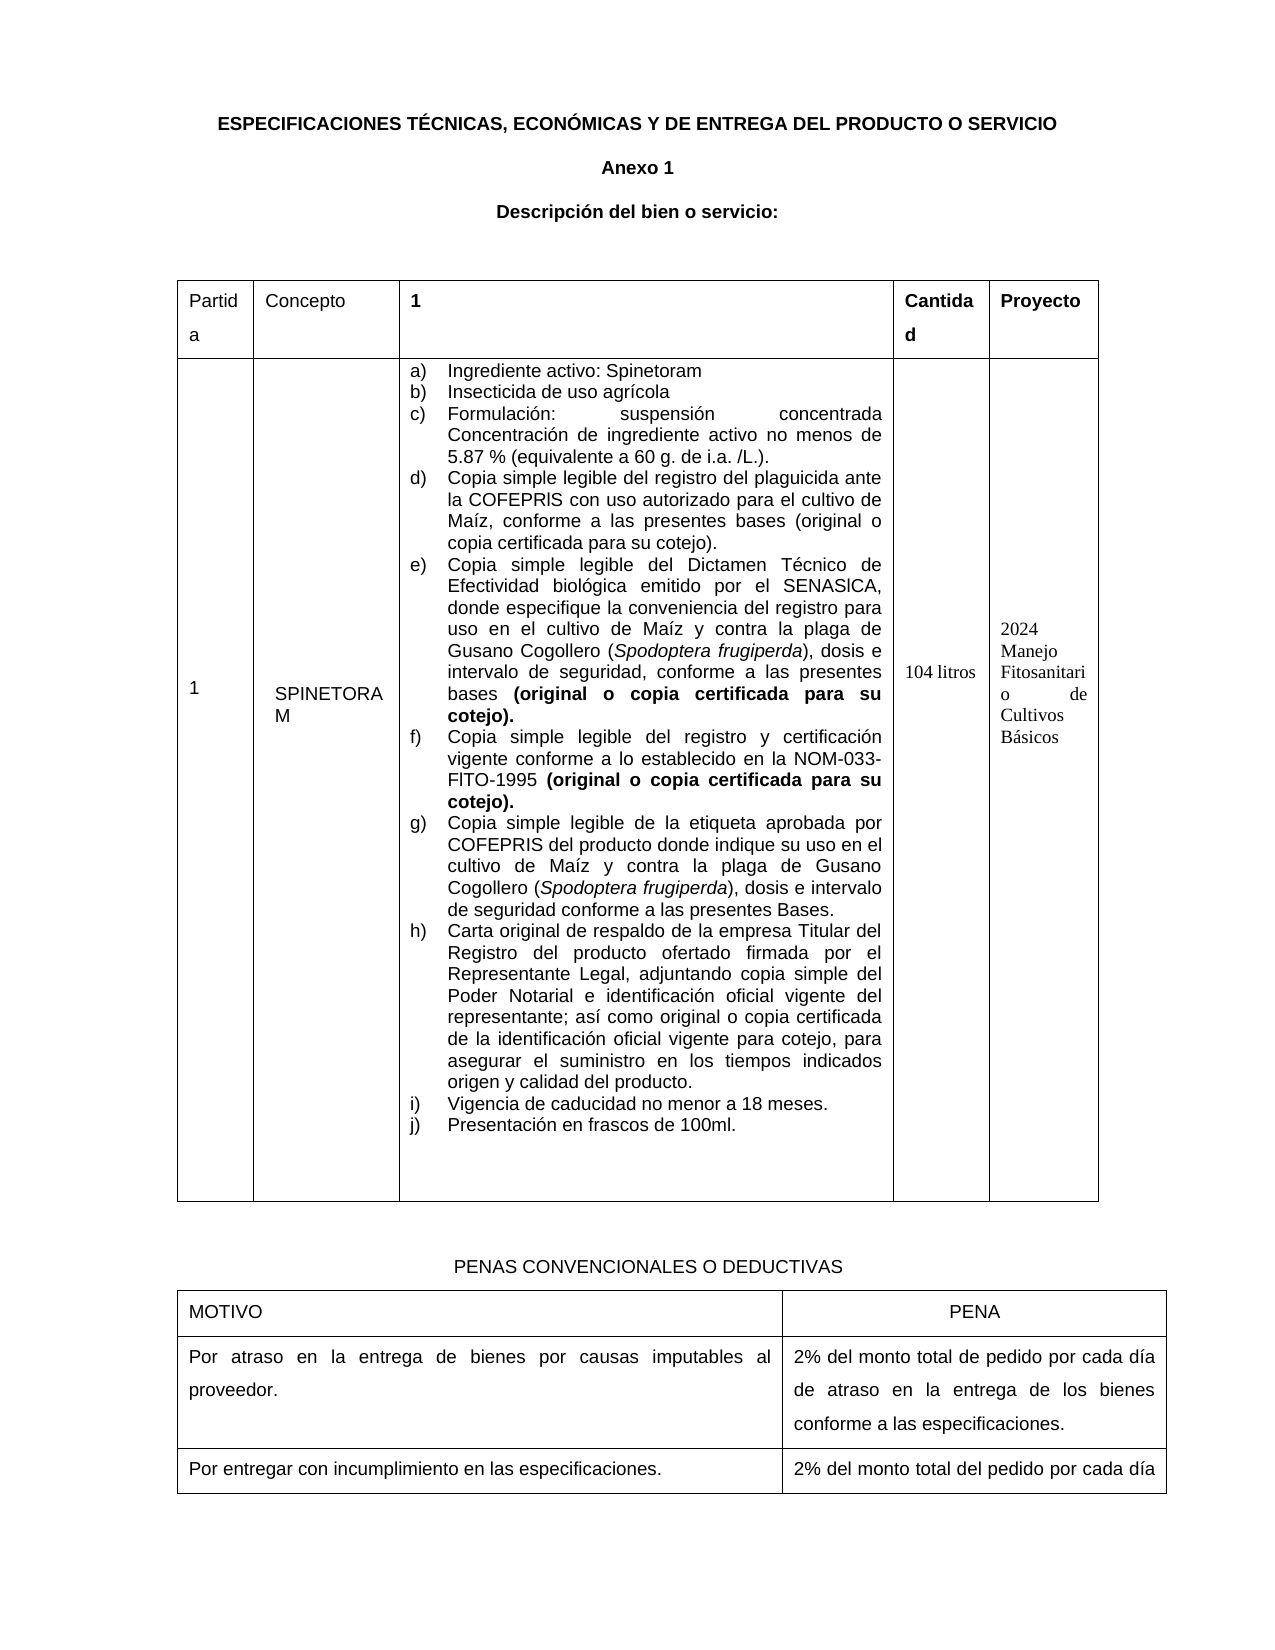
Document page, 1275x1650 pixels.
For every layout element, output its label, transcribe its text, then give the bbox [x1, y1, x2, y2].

table_cell Por atraso en la entrega de bienes por causas imputables al proveedor. [178, 1337, 782, 1448]
table_cell SPINETORAM [254, 359, 399, 1201]
text PENAS CONVENCIONALES O DEDUCTIVAS [199, 1246, 1098, 1280]
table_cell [783, 1449, 1166, 1493]
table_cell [178, 1449, 782, 1493]
table_header Concepto [254, 281, 399, 358]
table_cell 2% del monto total de pedido por cada día de atraso en la entrega de los bienes conforme a las especificaciones. [783, 1337, 1166, 1448]
table_header PENA [783, 1291, 1166, 1336]
text Descripción del bien o servicio: [177, 192, 1098, 225]
table_cell 2024 Manejo Fitosanitario de Cultivos Básicos [990, 359, 1098, 1201]
table_cell 104 litros [894, 359, 989, 1201]
table_header Cantidad [894, 281, 989, 358]
table_header Proyecto [990, 281, 1098, 358]
table_cell 1 [178, 359, 253, 1201]
table_header 1 [400, 281, 893, 358]
text ESPECIFICACIONES TÉCNICAS, ECONÓMICAS Y DE ENTREGA DEL PRODUCTO O SERVICIO [177, 103, 1098, 137]
table_cell Ingrediente activo: Spinetoram Insecticida de uso agrícola Formulación: suspensión concentrada Concentración de ingrediente activo no menos de 5.87 % (equivalente a 60 g. de i.a. /L.). Copia simple legible del registro del plaguicida ante la COFEPRlS con uso autorizado para el cultivo de Maíz, conforme a las presentes bases (original o copia certificada para su cotejo). Copia simple legible del Dictamen Técnico de Efectividad biológica emitido por el SENASlCA, donde especifique la conveniencia del registro para uso en el cultivo de Maíz y contra la plaga de Gusano Cogollero (Spodoptera frugiperda), dosis e intervalo de seguridad, conforme a las presentes bases (original o copia certificada para su cotejo). Copia simple legible del registro y certificación vigente conforme a lo establecido en la NOM-033-FlTO-1995 (original o copia certificada para su cotejo). Copia simple legible de la etiqueta aprobada por COFEPRIS del producto donde indique su uso en el cultivo de Maíz y contra la plaga de Gusano Cogollero (Spodoptera frugiperda), dosis e intervalo de seguridad conforme a las presentes Bases. Carta original de respaldo de la empresa Titular del Registro del producto ofertado firmada por el Representante Legal, adjuntando copia simple del Poder Notarial e identificación oficial vigente del representante; así como original o copia certificada de la identificación oficial vigente para cotejo, para asegurar el suministro en los tiempos indicados origen y calidad del producto. Vigencia de caducidad no menor a 18 meses. Presentación en frascos de 100ml. [400, 359, 893, 1201]
text Anexo 1 [177, 147, 1098, 181]
table_header MOTIVO [178, 1291, 782, 1336]
table_header Partida [178, 281, 253, 358]
